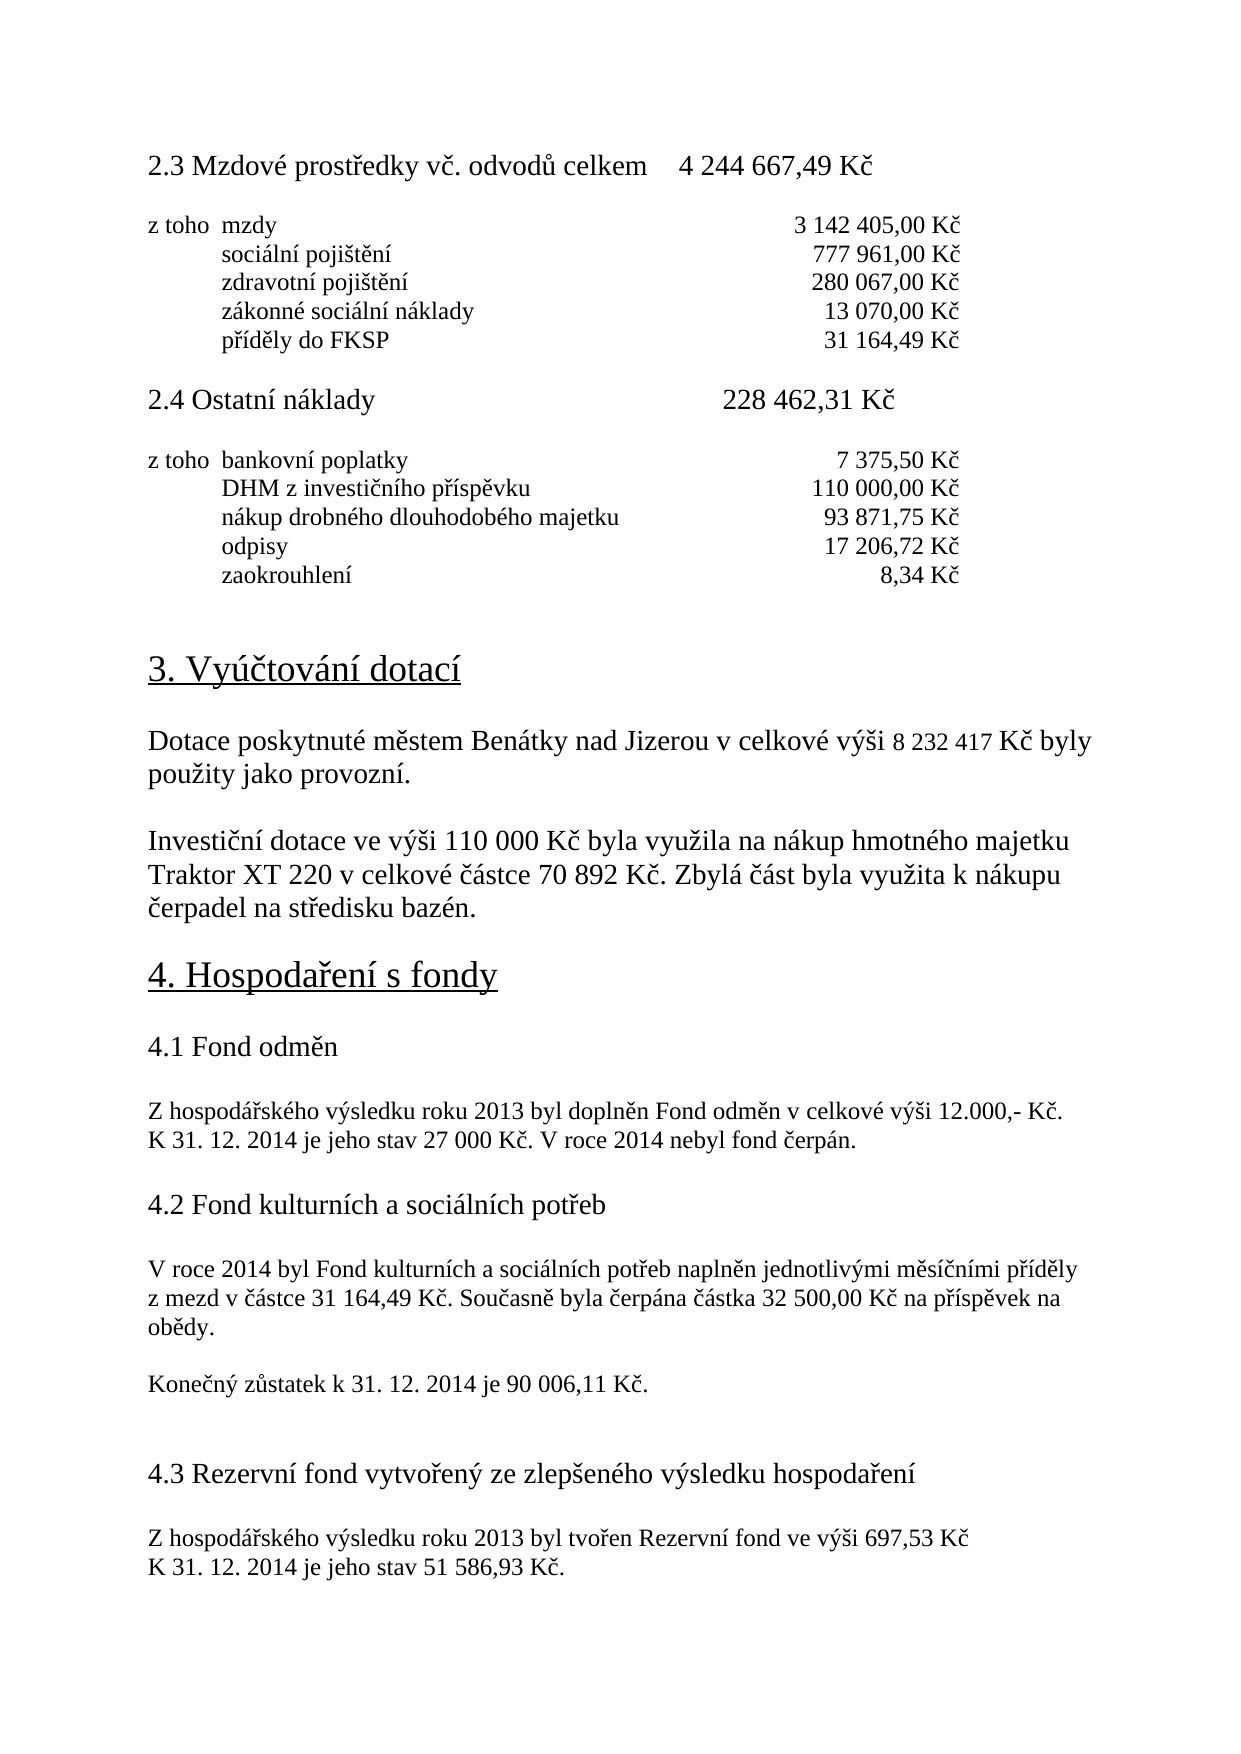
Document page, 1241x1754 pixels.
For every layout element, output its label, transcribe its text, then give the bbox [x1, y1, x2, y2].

text Z hospodářského výsledku roku 2013 byl tvořen Rezervní fond ve výši 697,53 Kč [148, 1523, 1093, 1552]
text nákup drobného dlouhodobého majetku 93 871,75 Kč [148, 502, 1093, 531]
text 2.3 Mzdové prostředky vč. odvodů celkem 4 244 667,49 Kč [148, 148, 1093, 181]
text příděly do FKSP 31 164,49 Kč [148, 325, 1093, 354]
text 2.4 Ostatní náklady 228 462,31 Kč [148, 382, 1093, 416]
text K 31. 12. 2014 je jeho stav 51 586,93 Kč. [148, 1552, 1093, 1580]
text 4. Hospodaření s fondy [148, 953, 1093, 996]
text Konečný zůstatek k 31. 12. 2014 je 90 006,11 Kč. [148, 1369, 1093, 1398]
text 4.1 Fond odměn [148, 1029, 1093, 1063]
text Dotace poskytnuté městem Benátky nad Jizerou v celkové výši 8 232 417 Kč byly použity jako provozní. [148, 723, 1093, 790]
text Z hospodářského výsledku roku 2013 byl doplněn Fond odměn v celkové výši 12.000,- Kč. K 31. 12. 2014 je jeho stav 27 000 Kč. V roce 2014 nebyl fond čerpán. [148, 1096, 1093, 1154]
text zákonné sociální náklady 13 070,00 Kč [148, 296, 1093, 325]
text zdravotní pojištění 280 067,00 Kč [148, 267, 1093, 296]
text z toho mzdy 3 142 405,00 Kč [148, 210, 1093, 239]
text Investiční dotace ve výši 110 000 Kč byla využila na nákup hmotného majetku Traktor XT 220 v celkové částce 70 892 Kč. Zbylá část byla využita k nákupu čerpadel na středisku bazén. [148, 823, 1093, 924]
text odpisy 17 206,72 Kč [148, 531, 1093, 560]
text zaokrouhlení 8,34 Kč [148, 560, 1093, 588]
text 4.3 Rezervní fond vytvořený ze zlepšeného výsledku hospodaření [148, 1456, 1093, 1489]
text sociální pojištění 777 961,00 Kč [148, 239, 1093, 267]
text V roce 2014 byl Fond kulturních a sociálních potřeb naplněn jednotlivými měsíčními příděly z mezd v částce 31 164,49 Kč. Současně byla čerpána částka 32 500,00 Kč na příspěvek na obědy. [148, 1254, 1093, 1341]
text DHM z investičního příspěvku 110 000,00 Kč [148, 473, 1093, 502]
text 3. Vyúčtování dotací [148, 646, 1093, 689]
text z toho bankovní poplatky 7 375,50 Kč [148, 445, 1093, 473]
text 4.2 Fond kulturních a sociálních potřeb [148, 1187, 1093, 1221]
